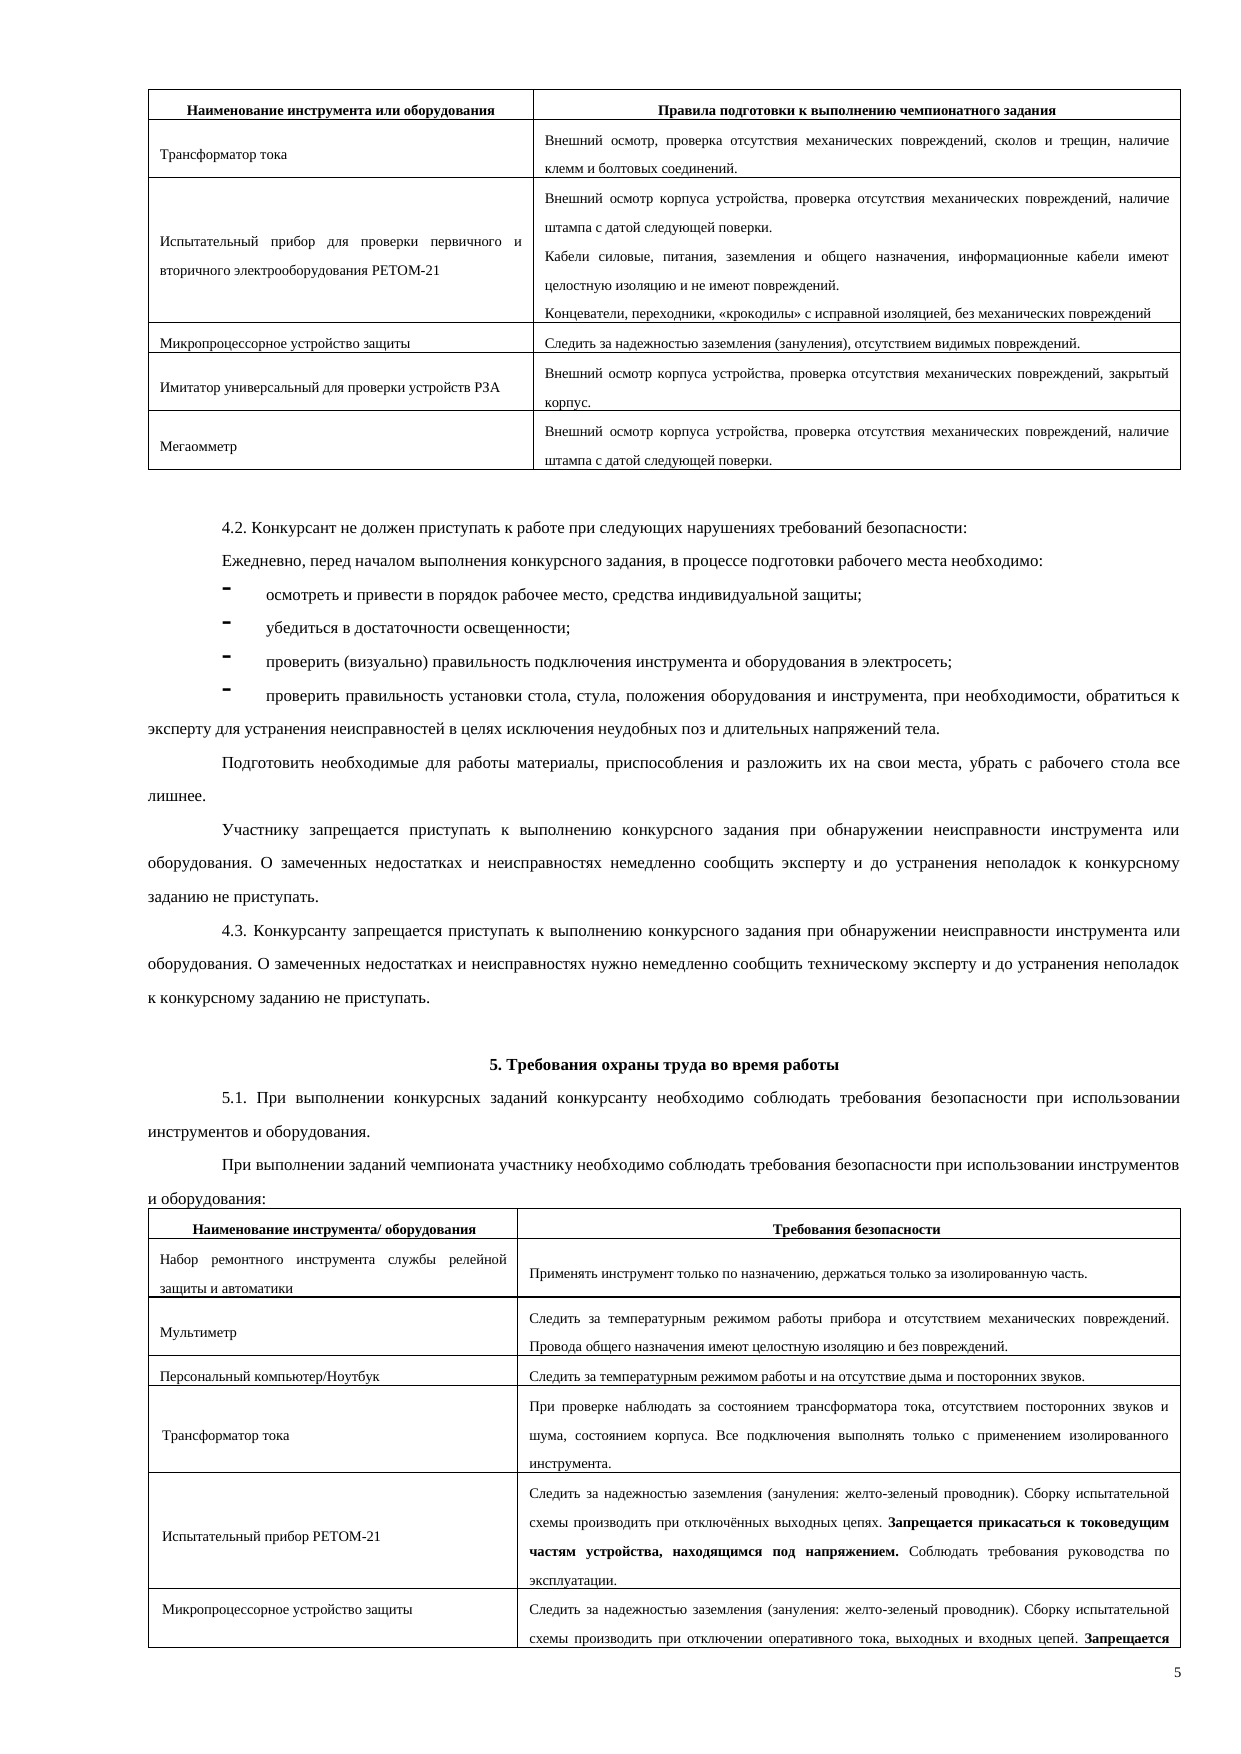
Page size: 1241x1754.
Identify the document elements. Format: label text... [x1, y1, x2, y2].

table_cell Внешний осмотр корпуса устройства, проверка отсутствия механических повреждений, закрытый корпус. [534, 353, 1180, 410]
list убедиться в достаточности освещенности; [148, 604, 1181, 638]
table_cell Персональный компьютер/Ноутбук [149, 1356, 517, 1385]
text Ежедневно, перед началом выполнения конкурсного задания, в процессе подготовки рабочего места необходимо: [148, 537, 1181, 570]
text 5.1. При выполнении конкурсных заданий конкурсанту необходимо соблюдать требования безопасности при использовании инструментов и оборудования. [148, 1074, 1181, 1141]
table_cell Набор ремонтного инструмента службы релейной защиты и автоматики [149, 1239, 517, 1296]
table_cell Следить за температурным режимом работы прибора и отсутствием механических повреждений. Провода общего назначения имеют целостную изоляцию и без повреждений. [518, 1298, 1180, 1355]
table_cell Внешний осмотр корпуса устройства, проверка отсутствия механических повреждений, наличие штампа с датой следующей поверки. Кабели силовые, питания, заземления и общего назначения, информационные кабели имеют целостную изоляцию и не имеют повреждений. Концеватели, переходники, «крокодилы» с исправной изоляцией, без механических повреждений [534, 178, 1180, 322]
subtitle 5. Требования охраны труда во время работы [148, 1040, 1181, 1074]
table_cell Внешний осмотр, проверка отсутствия механических повреждений, сколов и трещин, наличие клемм и болтовых соединений. [534, 120, 1180, 177]
text Участнику запрещается приступать к выполнению конкурсного задания при обнаружении неисправности инструмента или оборудования. О замеченных недостатках и неисправностях немедленно сообщить эксперту и до устранения неполадок к конкурсному заданию не приступать. [148, 806, 1181, 906]
list осмотреть и привести в порядок рабочее место, средства индивидуальной защиты; [148, 570, 1181, 604]
table_cell Следить за надежностью заземления (зануления), отсутствием видимых повреждений. [534, 323, 1180, 352]
text 4.2. Конкурсант не должен приступать к работе при следующих нарушениях требований безопасности: [148, 503, 1181, 537]
table_cell Применять инструмент только по назначению, держаться только за изолированную часть. [518, 1239, 1180, 1296]
table_cell Следить за температурным режимом работы и на отсутствие дыма и посторонних звуков. [518, 1356, 1180, 1385]
table_cell Трансформатор тока [149, 1386, 517, 1472]
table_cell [149, 1589, 517, 1647]
list проверить (визуально) правильность подключения инструмента и оборудования в электросеть; [148, 638, 1181, 671]
table_header Правила подготовки к выполнению чемпионатного задания [534, 90, 1180, 118]
table_header Наименование инструмента или оборудования [149, 90, 533, 118]
table_cell При проверке наблюдать за состоянием трансформатора тока, отсутствием посторонних звуков и шума, состоянием корпуса. Все подключения выполнять только с применением изолированного инструмента. [518, 1386, 1180, 1472]
table_cell Следить за надежностью заземления (зануления: желто-зеленый проводник). Сборку испытательной схемы производить при отключённых выходных цепях. Запрещается прикасаться к токоведущим частям устройства, находящимся под напряжением. Соблюдать требования руководства по эксплуатации. [518, 1473, 1180, 1588]
table_cell Испытательный прибор для проверки первичного и вторичного электрооборудования РЕТОМ-21 [149, 178, 533, 322]
text При выполнении заданий чемпионата участнику необходимо соблюдать требования безопасности при использовании инструментов и оборудования: [148, 1141, 1181, 1208]
table_cell Имитатор универсальный для проверки устройств РЗА [149, 353, 533, 410]
table_cell Внешний осмотр корпуса устройства, проверка отсутствия механических повреждений, наличие штампа с датой следующей поверки. [534, 411, 1180, 469]
table_cell Микропроцессорное устройство защиты [149, 323, 533, 352]
list проверить правильность установки стола, стула, положения оборудования и инструмента, при необходимости, обратиться к эксперту для устранения неисправностей в целях исключения неудобных поз и длительных напряжений тела. [148, 671, 1181, 738]
table_header Требования безопасности [518, 1209, 1180, 1238]
table_cell Испытательный прибор РЕТОМ-21 [149, 1473, 517, 1588]
text 4.3. Конкурсанту запрещается приступать к выполнению конкурсного задания при обнаружении неисправности инструмента или оборудования. О замеченных недостатках и неисправностях нужно немедленно сообщить техническому эксперту и до устранения неполадок к конкурсному заданию не приступать. [148, 906, 1181, 1007]
table_cell Мегаомметр [149, 411, 533, 469]
text Подготовить необходимые для работы материалы, приспособления и разложить их на свои места, убрать с рабочего стола все лишнее. [148, 738, 1181, 806]
table_header Наименование инструмента/ оборудования [149, 1209, 517, 1238]
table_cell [518, 1589, 1180, 1647]
table_cell Трансформатор тока [149, 120, 533, 177]
table_cell Мультиметр [149, 1298, 517, 1355]
